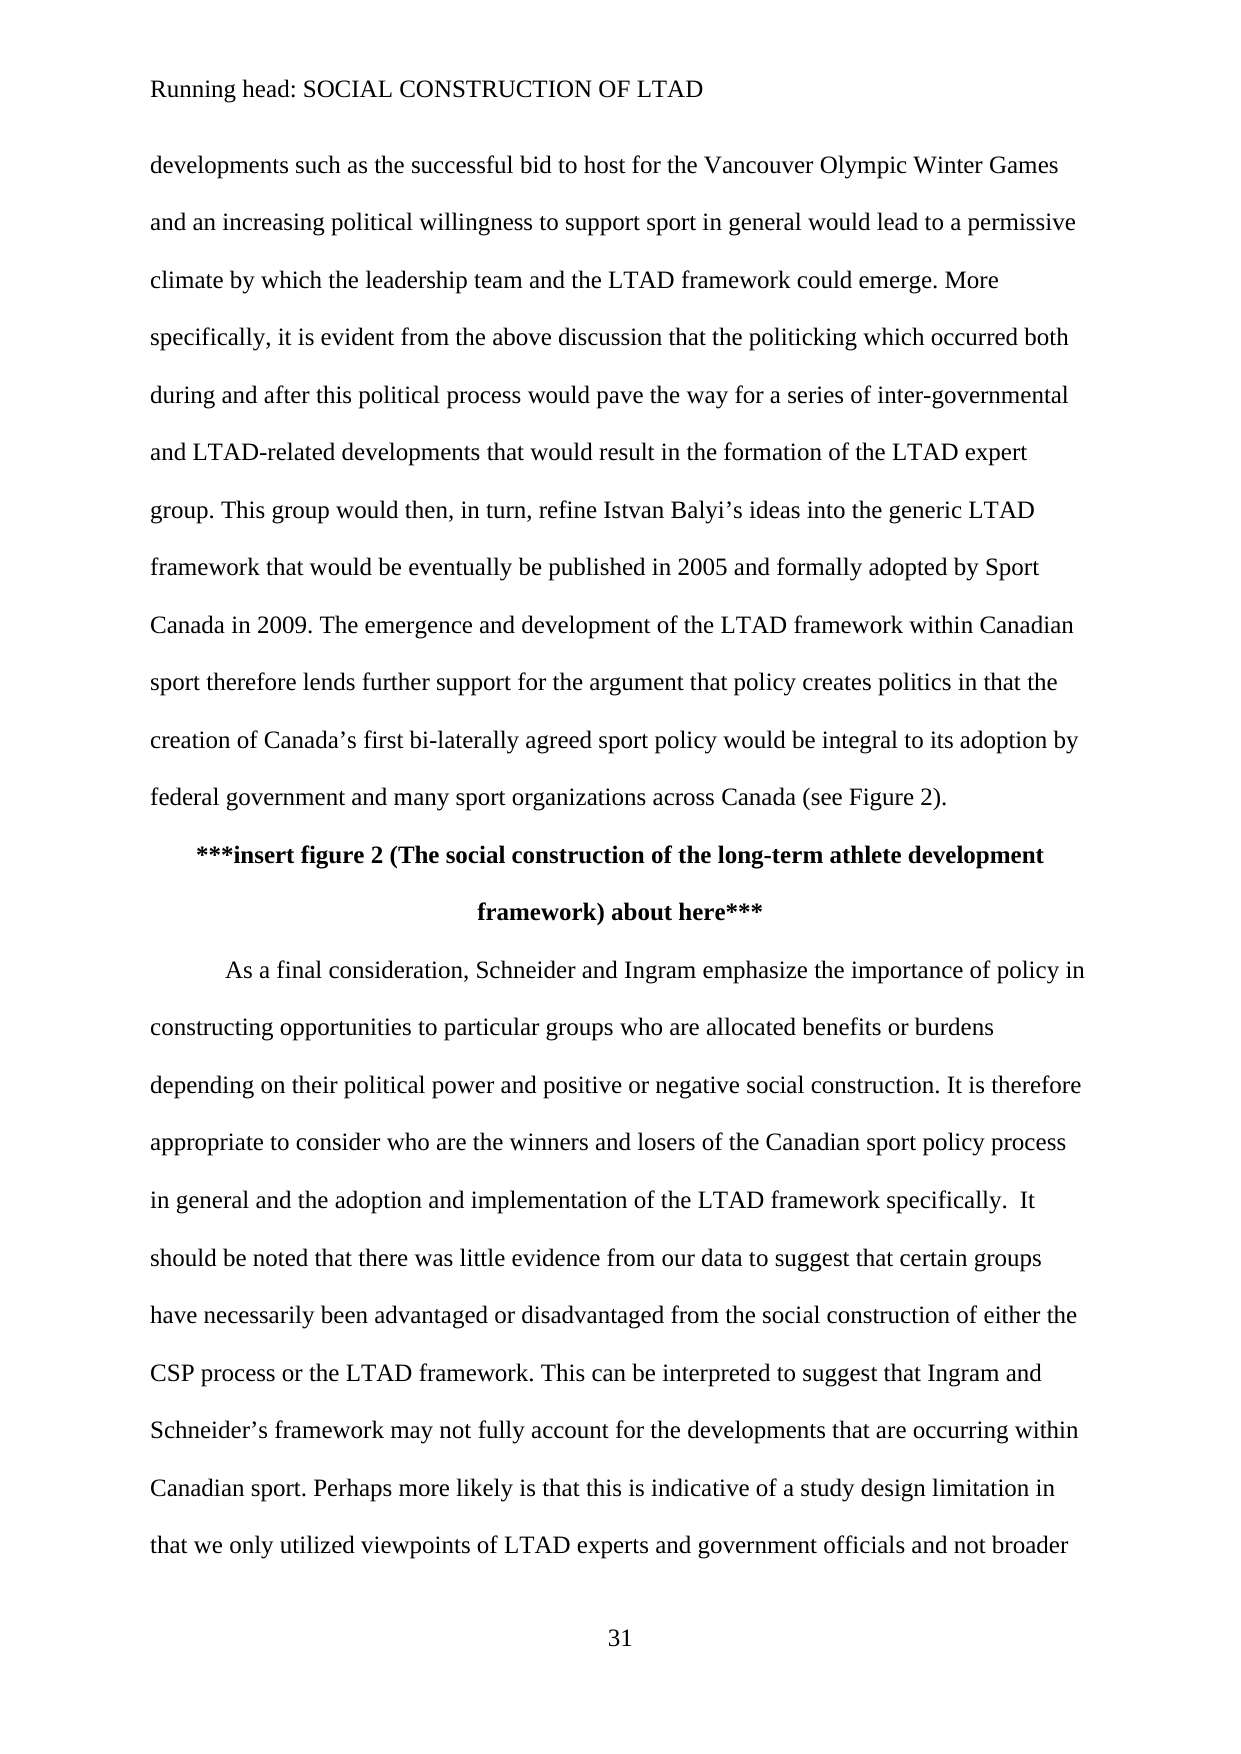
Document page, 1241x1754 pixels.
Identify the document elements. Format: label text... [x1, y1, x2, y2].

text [150, 955, 1090, 1559]
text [150, 150, 1090, 811]
text ***insert figure 2 (The social construction of the long-term athlete development framework) about here*** [150, 840, 1090, 926]
